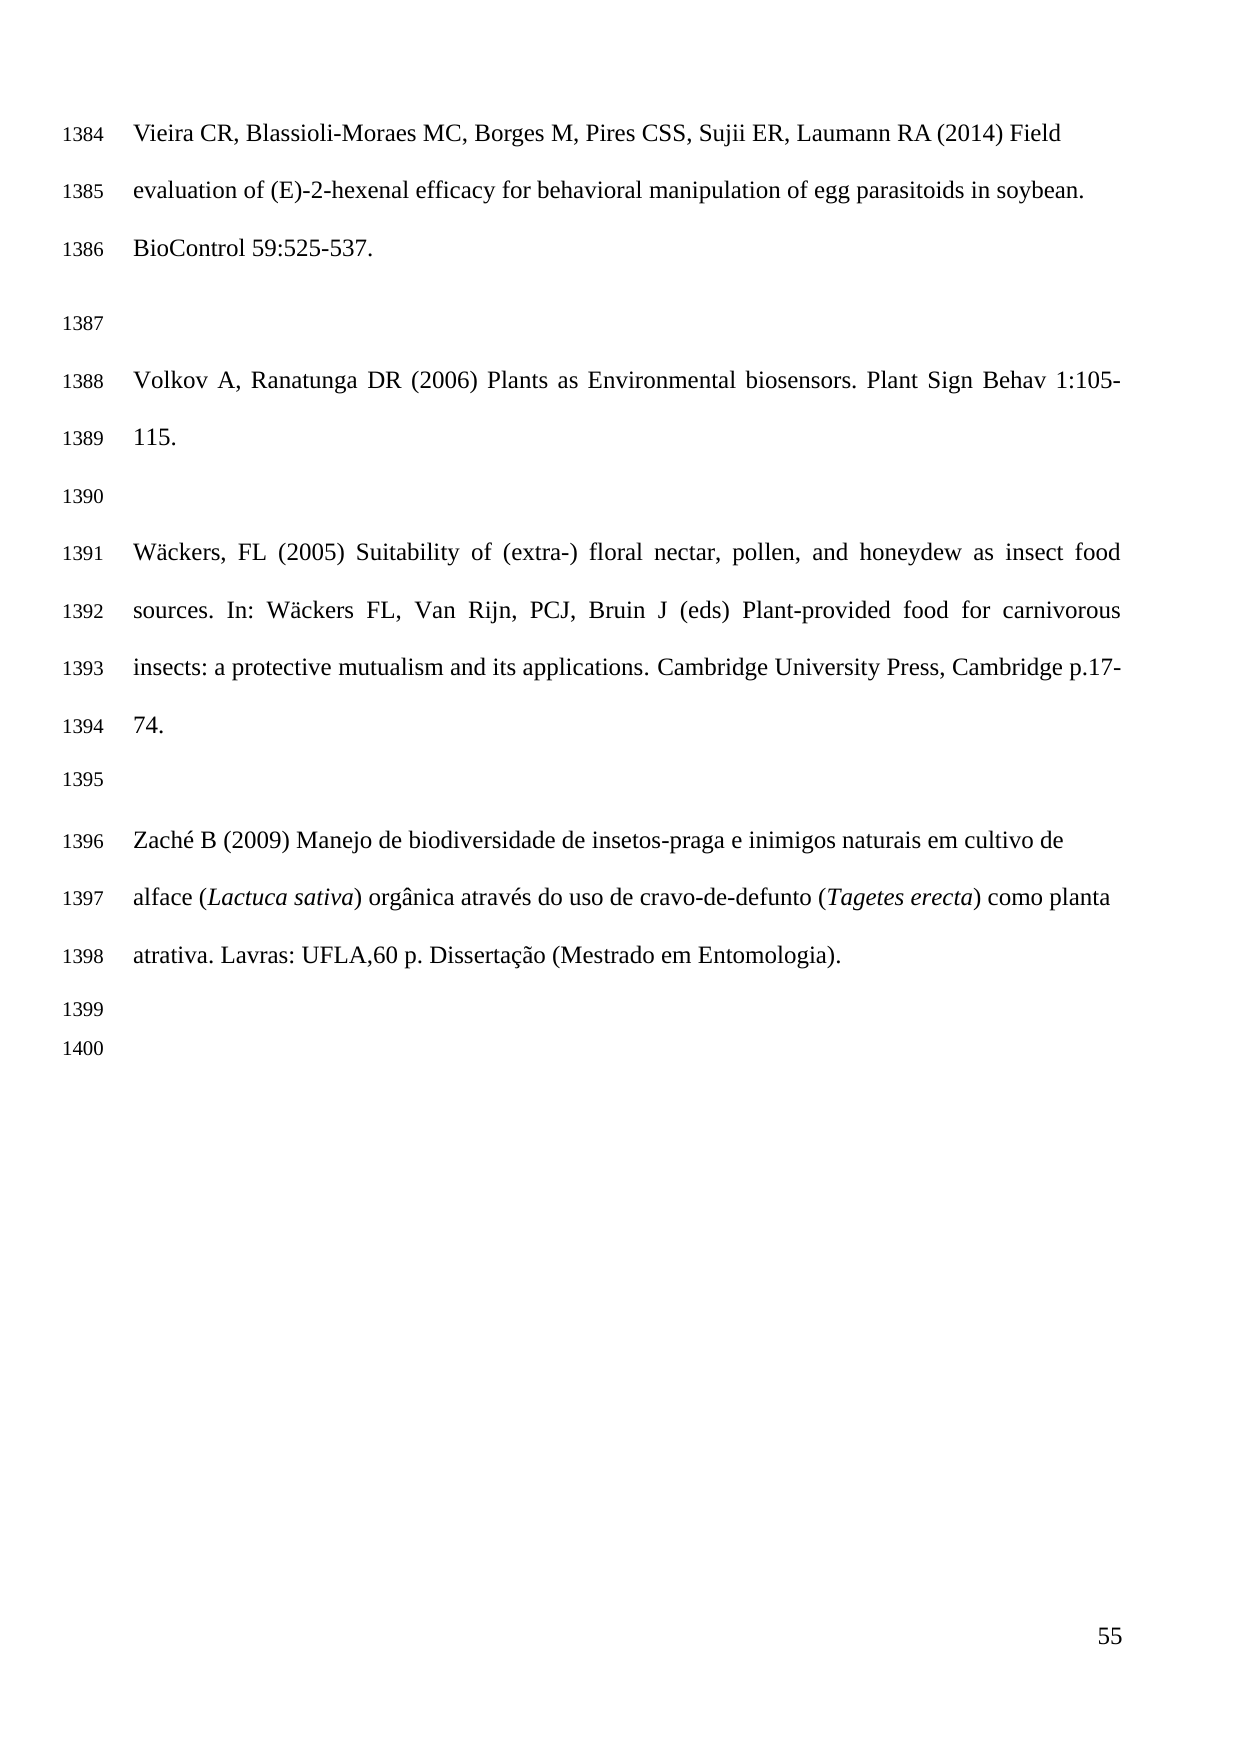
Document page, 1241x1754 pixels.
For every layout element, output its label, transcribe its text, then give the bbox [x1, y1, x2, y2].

text Wäckers, FL (2005) Suitability of (extra-) floral nectar, pollen, and honeydew as insect food sources. In: Wäckers FL, Van Rijn, PCJ, Bruin J (eds) Plant-provided food for carnivorous insects: a protective mutualism and its applications. Cambridge University Press, Cambridge p.17-74. [133, 537, 1122, 738]
text Zaché B (2009) Manejo de biodiversidade de insetos-praga e inimigos naturais em cultivo de alface (Lactuca sativa) orgânica através do uso de cravo-de-defunto (Tagetes erecta) como planta atrativa. Lavras: UFLA,60 p. Dissertação (Mestrado em Entomologia). [133, 825, 1122, 968]
text Vieira CR, Blassioli-Moraes MC, Borges M, Pires CSS, Sujii ER, Laumann RA (2014) Field evaluation of (E)-2-hexenal efficacy for behavioral manipulation of egg parasitoids in soybean. BioControl 59:525-537. [133, 118, 1122, 262]
text Volkov A, Ranatunga DR (2006) Plants as Environmental biosensors. Plant Sign Behav 1:105-115. [133, 365, 1122, 451]
